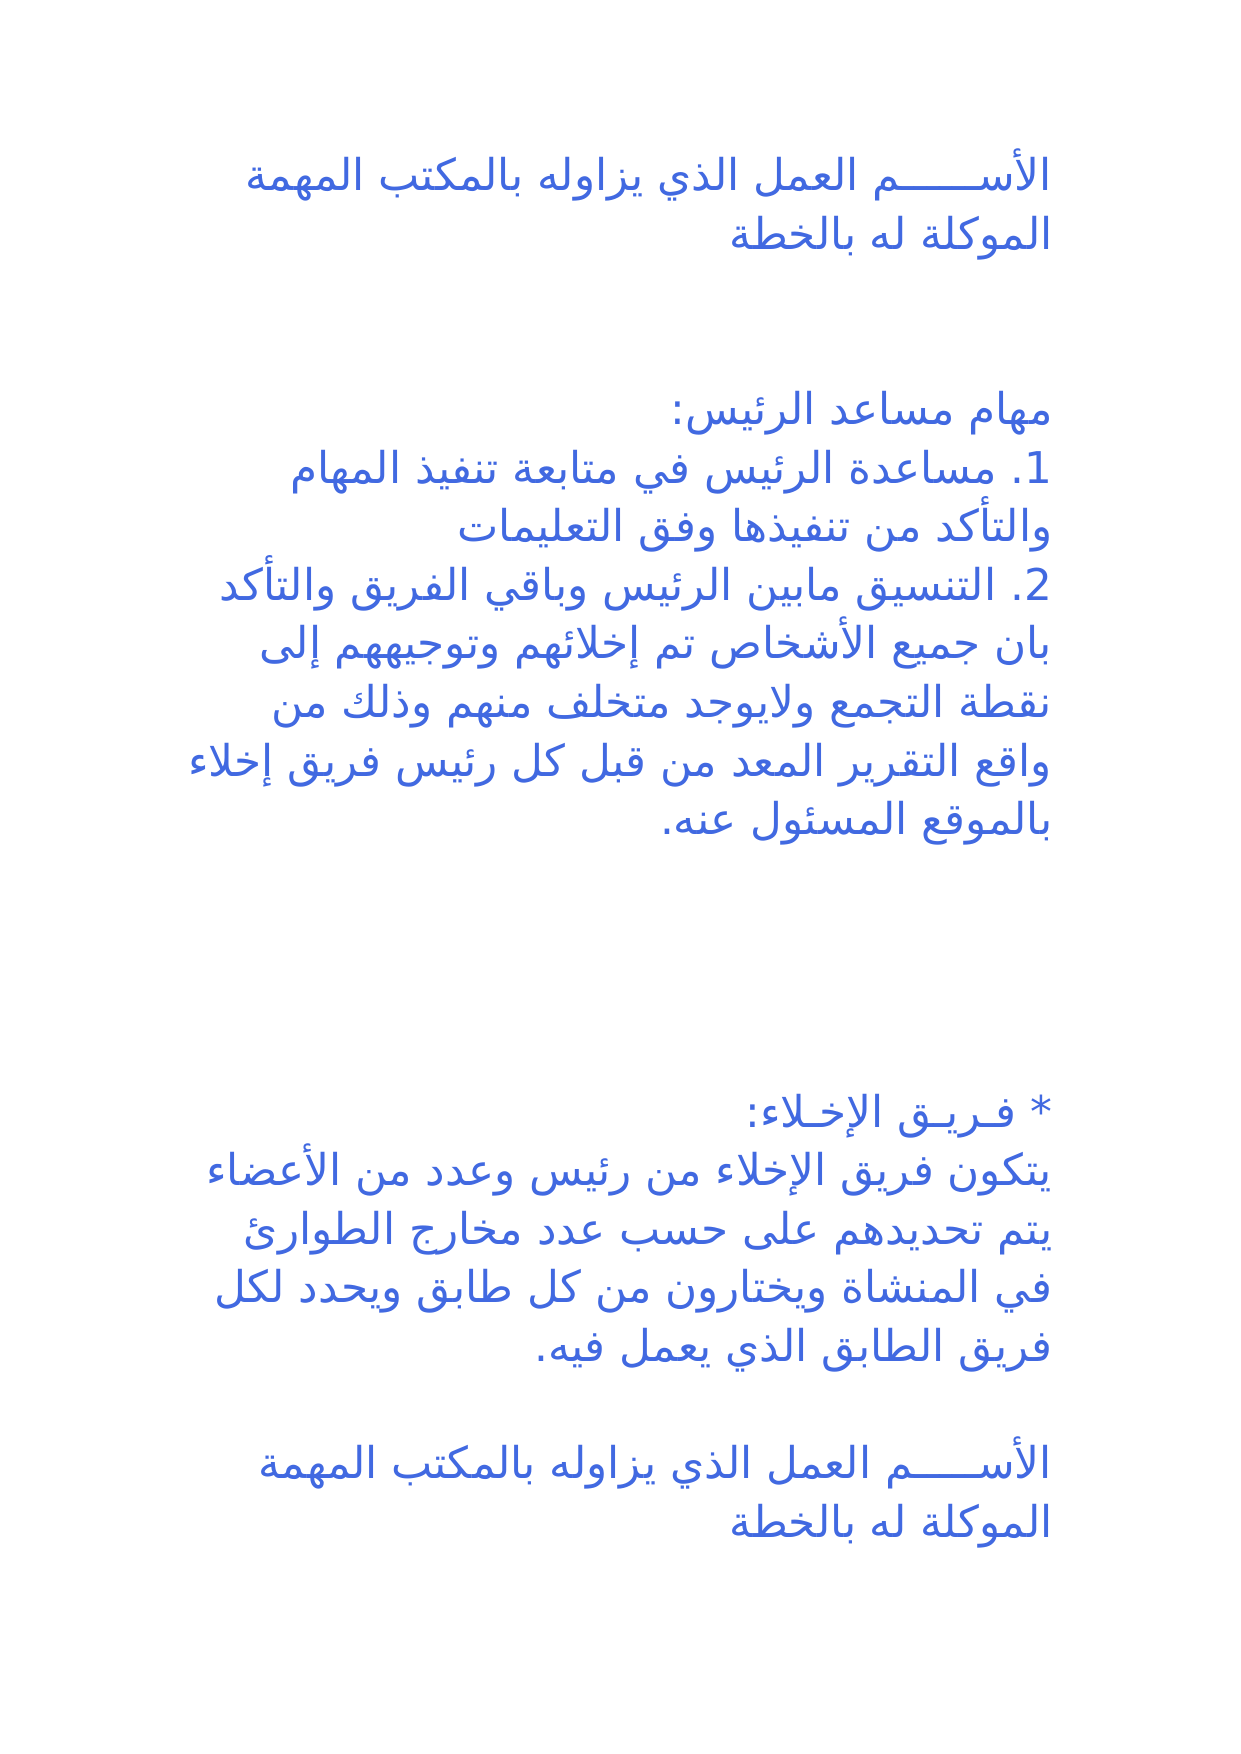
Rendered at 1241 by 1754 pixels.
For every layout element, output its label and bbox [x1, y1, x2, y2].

text [187, 150, 1053, 1547]
